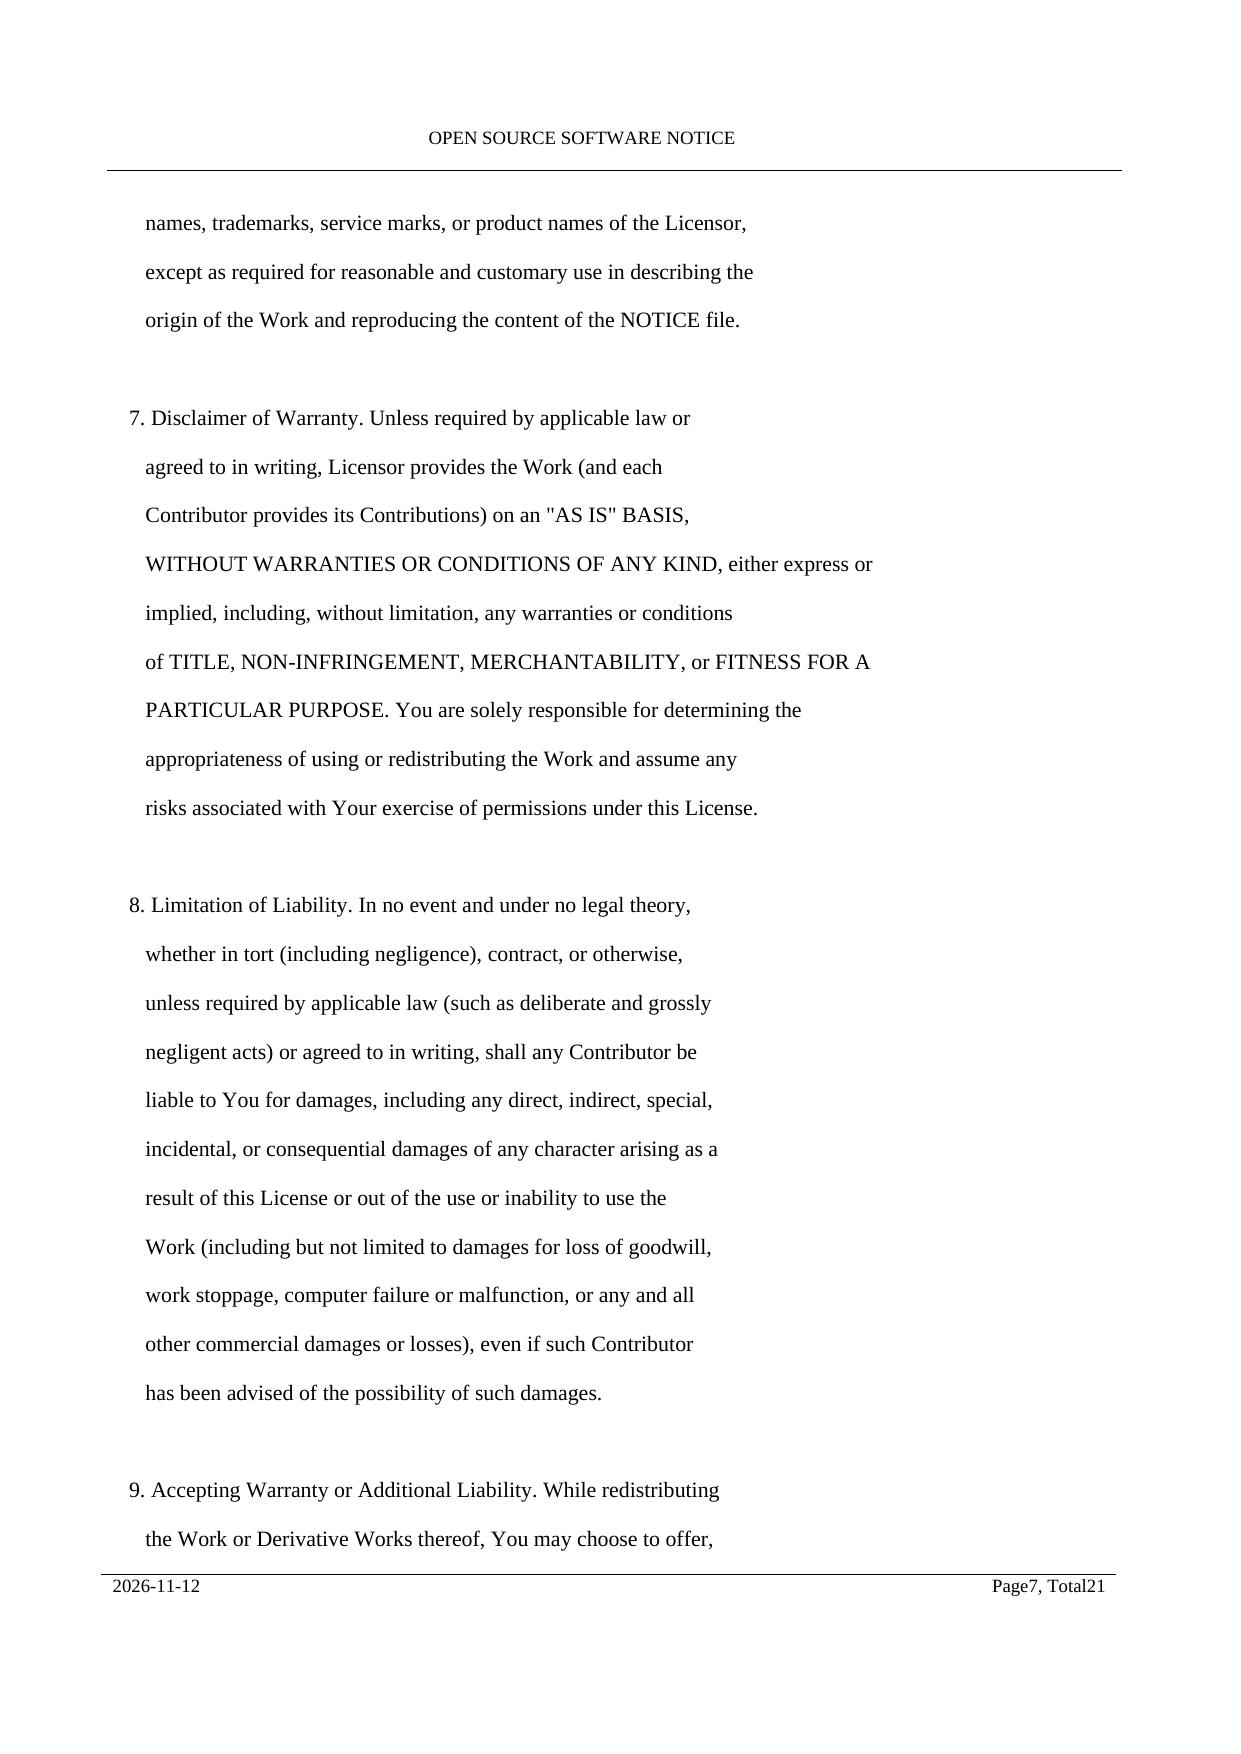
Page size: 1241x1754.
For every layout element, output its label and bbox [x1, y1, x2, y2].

text [112, 206, 1128, 1555]
